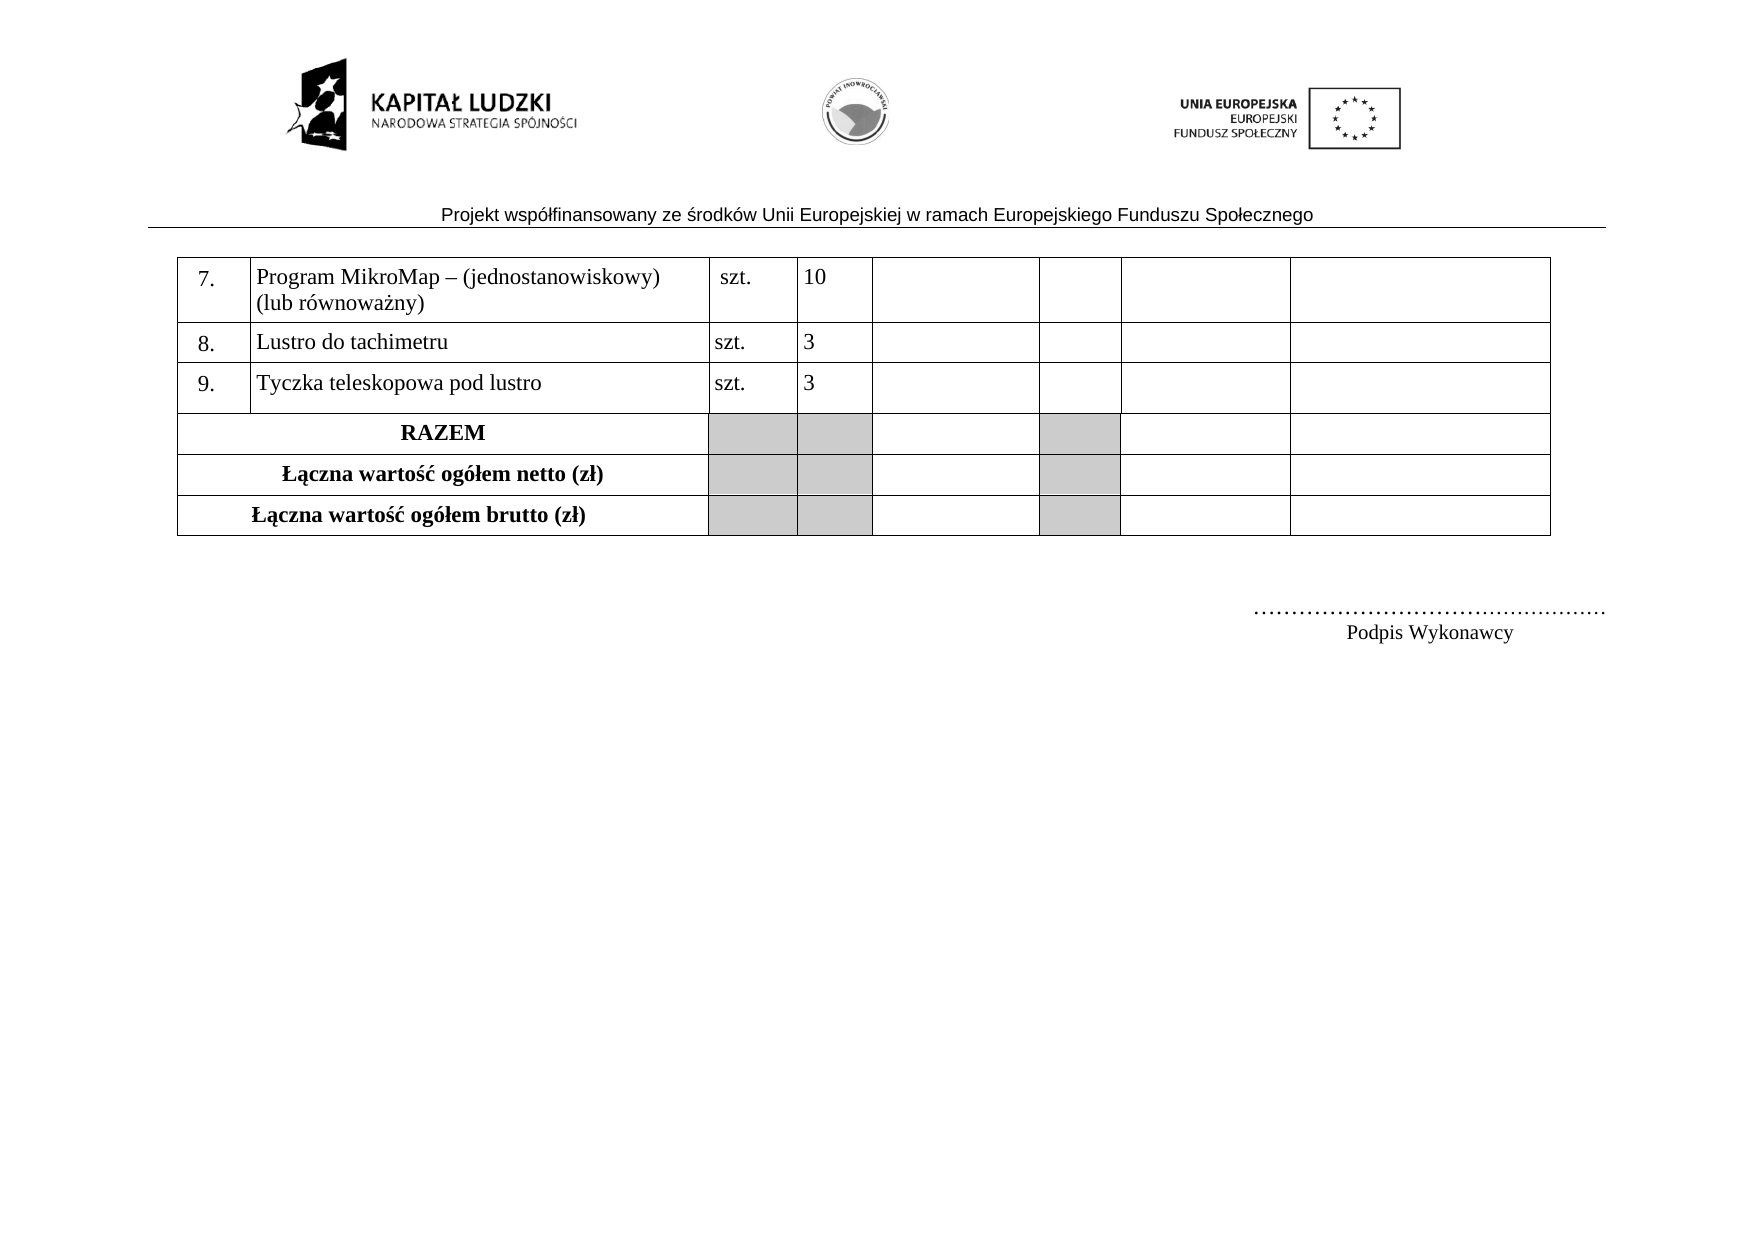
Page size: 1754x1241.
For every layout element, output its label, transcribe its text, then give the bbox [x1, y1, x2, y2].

table_cell [1040, 258, 1121, 322]
table_cell szt. [710, 258, 797, 322]
table_cell szt. [710, 363, 797, 413]
table_cell [1291, 363, 1550, 413]
table_cell [709, 496, 797, 535]
table_cell [1040, 414, 1120, 454]
table_cell [873, 496, 1039, 535]
table_cell [798, 455, 872, 494]
table_cell [1291, 258, 1550, 322]
table_cell [1040, 496, 1120, 535]
table_cell [1291, 496, 1550, 535]
picture [1155, 70, 1419, 166]
table_cell Program MikroMap – (jednostanowiskowy) (lub równoważny) [251, 258, 709, 322]
table_cell szt. [710, 323, 797, 362]
table_cell [1291, 414, 1550, 454]
table_cell [873, 323, 1039, 362]
table_cell [178, 258, 250, 322]
table_cell [873, 258, 1039, 322]
table_cell [178, 323, 250, 362]
picture [244, 12, 621, 196]
table_cell [1122, 363, 1290, 413]
table_cell [1040, 323, 1121, 362]
table_cell [1122, 258, 1290, 322]
table_cell [1291, 323, 1550, 362]
text Podpis Wykonawcy [1180, 620, 1606, 644]
table_cell [1122, 323, 1290, 362]
table_cell Łączna wartość ogółem brutto (zł) [178, 496, 708, 535]
table_cell Łączna wartość ogółem netto (zł) [178, 455, 708, 494]
table_cell [1121, 455, 1290, 494]
table_cell [1121, 496, 1290, 535]
table_cell [873, 363, 1039, 413]
table_cell [873, 414, 1039, 454]
table_cell 10 [798, 258, 872, 322]
table_cell [1040, 455, 1120, 494]
table_cell [873, 455, 1039, 494]
table_cell Lustro do tachimetru [251, 323, 709, 362]
table_cell 3 [798, 323, 872, 362]
table_cell [1040, 363, 1121, 413]
table_cell 3 [798, 363, 872, 413]
table_cell [709, 455, 797, 494]
table_cell RAZEM [178, 414, 708, 454]
table_cell [1121, 414, 1290, 454]
table_cell [178, 363, 250, 413]
table_cell [798, 496, 872, 535]
table_cell [798, 414, 872, 454]
text ………………………………………… [148, 593, 1606, 620]
table_cell [709, 414, 797, 454]
table_cell Tyczka teleskopowa pod lustro [251, 363, 709, 413]
table_cell [1291, 455, 1550, 494]
